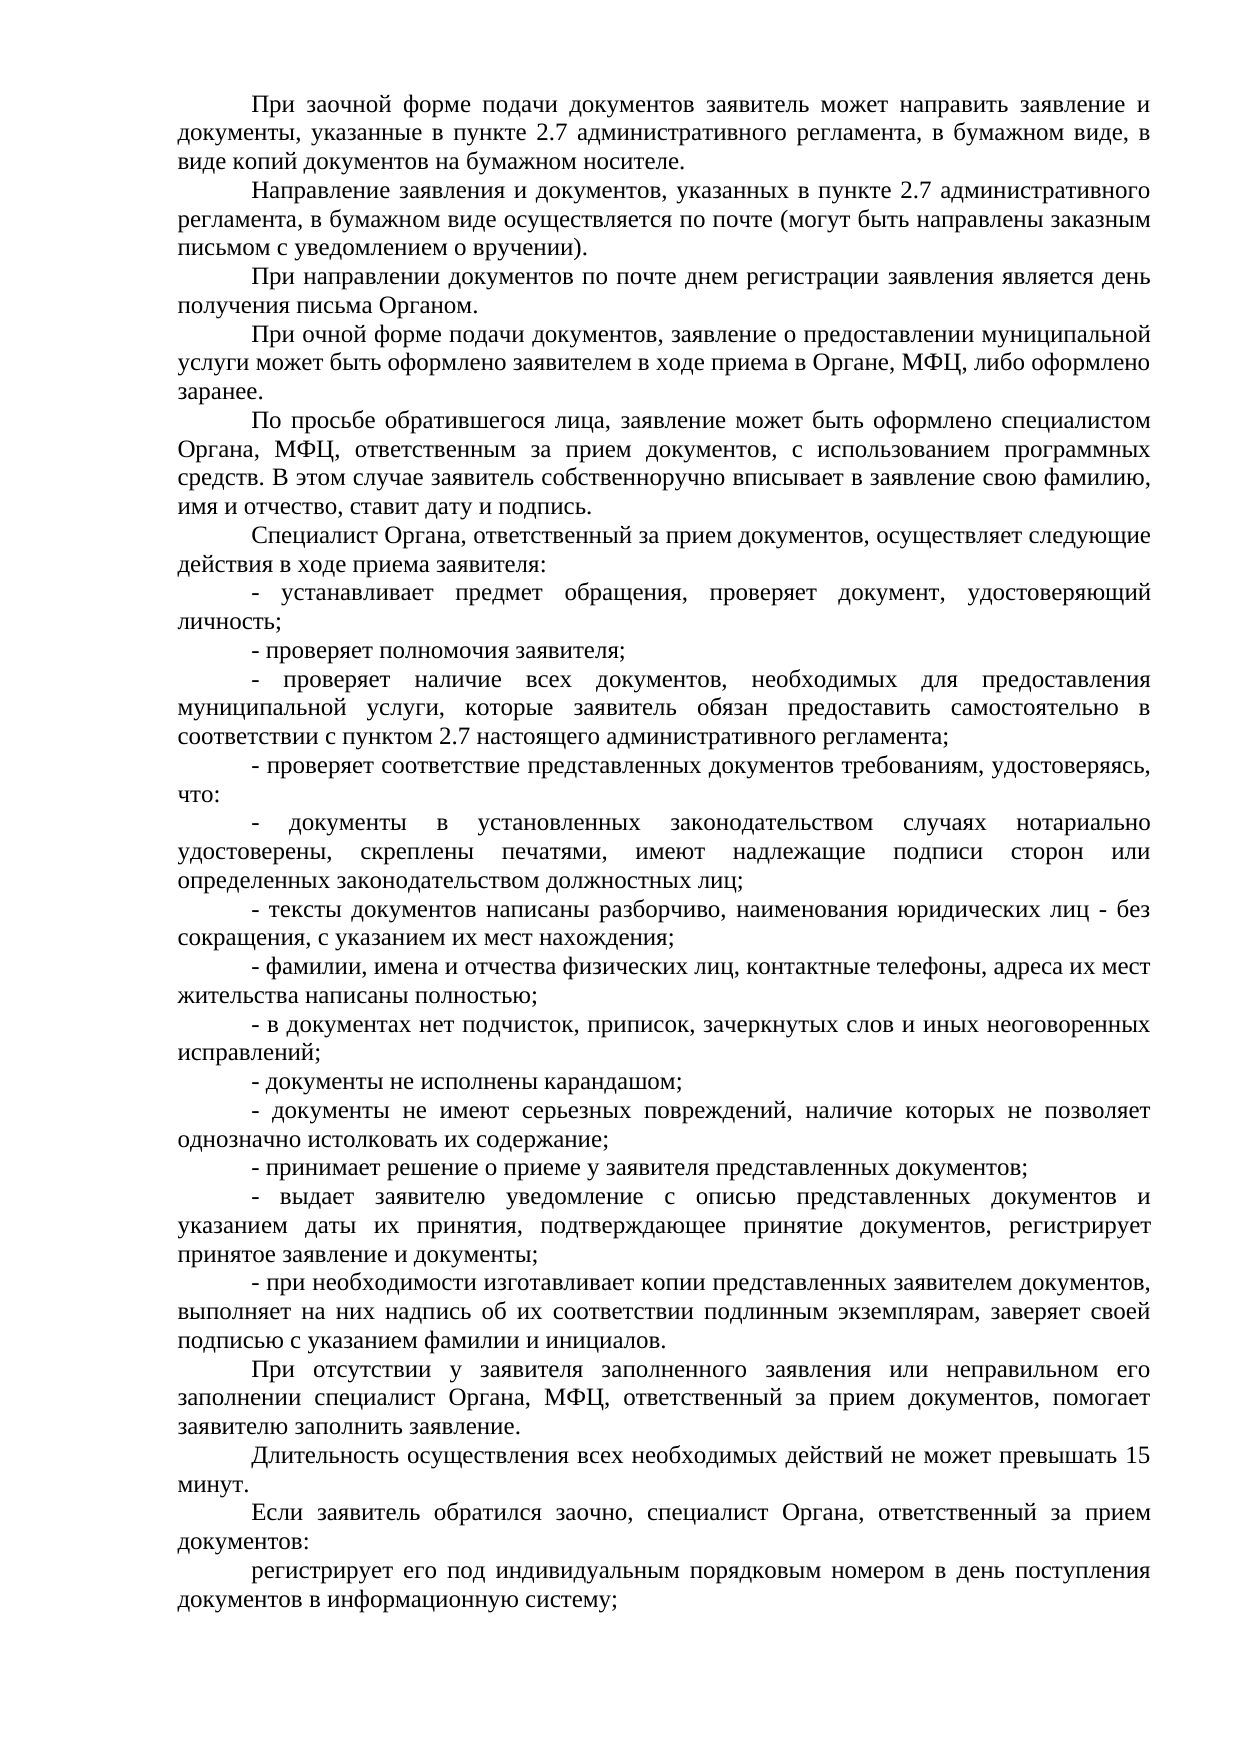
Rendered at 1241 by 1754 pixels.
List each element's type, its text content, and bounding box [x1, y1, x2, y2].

text - в документах нет подчисток, приписок, зачеркнутых слов и иных неоговоренных исправлений; [177, 1009, 1152, 1066]
text - проверяет соответствие представленных документов требованиям, удостоверяясь, что: [177, 750, 1152, 807]
text - устанавливает предмет обращения, проверяет документ, удостоверяющий личность; [177, 577, 1152, 635]
text Длительность осуществления всех необходимых действий не может превышать 15 минут. [177, 1440, 1152, 1497]
text При очной форме подачи документов, заявление о предоставлении муниципальной услуги может быть оформлено заявителем в ходе приема в Органе, МФЦ, либо оформлено заранее. [177, 319, 1152, 405]
text Если заявитель обратился заочно, специалист Органа, ответственный за прием документов: [177, 1497, 1152, 1555]
text - проверяет полномочия заявителя; [177, 635, 1152, 664]
text регистрирует его под индивидуальным порядковым номером в день поступления документов в информационную систему; [177, 1555, 1152, 1612]
text При направлении документов по почте днем регистрации заявления является день получения письма Органом. [177, 261, 1152, 319]
text - документы в установленных законодательством случаях нотариально удостоверены, скреплены печатями, имеют надлежащие подписи сторон или определенных законодательством должностных лиц; [177, 807, 1152, 894]
text - тексты документов написаны разборчиво, наименования юридических лиц - без сокращения, с указанием их мест нахождения; [177, 894, 1152, 951]
text - документы не исполнены карандашом; [177, 1066, 1152, 1095]
text - при необходимости изготавливает копии представленных заявителем документов, выполняет на них надпись об их соответствии подлинным экземплярам, заверяет своей подписью с указанием фамилии и инициалов. [177, 1267, 1152, 1354]
text Специалист Органа, ответственный за прием документов, осуществляет следующие действия в ходе приема заявителя: [177, 520, 1152, 577]
text - принимает решение о приеме у заявителя представленных документов; [177, 1152, 1152, 1181]
text Направление заявления и документов, указанных в пункте 2.7 административного регламента, в бумажном виде осуществляется по почте (могут быть направлены заказным письмом с уведомлением о вручении). [177, 175, 1152, 261]
text - фамилии, имена и отчества физических лиц, контактные телефоны, адреса их мест жительства написаны полностью; [177, 951, 1152, 1009]
text - выдает заявителю уведомление с описью представленных документов и указанием даты их принятия, подтверждающее принятие документов, регистрирует принятое заявление и документы; [177, 1181, 1152, 1267]
text - документы не имеют серьезных повреждений, наличие которых не позволяет однозначно истолковать их содержание; [177, 1095, 1152, 1152]
text По просьбе обратившегося лица, заявление может быть оформлено специалистом Органа, МФЦ, ответственным за прием документов, с использованием программных средств. В этом случае заявитель собственноручно вписывает в заявление свою фамилию, имя и отчество, ставит дату и подпись. [177, 405, 1152, 520]
text При заочной форме подачи документов заявитель может направить заявление и документы, указанные в пункте 2.7 административного регламента, в бумажном виде, в виде копий документов на бумажном носителе. [177, 89, 1152, 175]
text При отсутствии у заявителя заполненного заявления или неправильном его заполнении специалист Органа, МФЦ, ответственный за прием документов, помогает заявителю заполнить заявление. [177, 1354, 1152, 1440]
text - проверяет наличие всех документов, необходимых для предоставления муниципальной услуги, которые заявитель обязан предоставить самостоятельно в соответствии с пунктом 2.7 настоящего административного регламента; [177, 664, 1152, 750]
